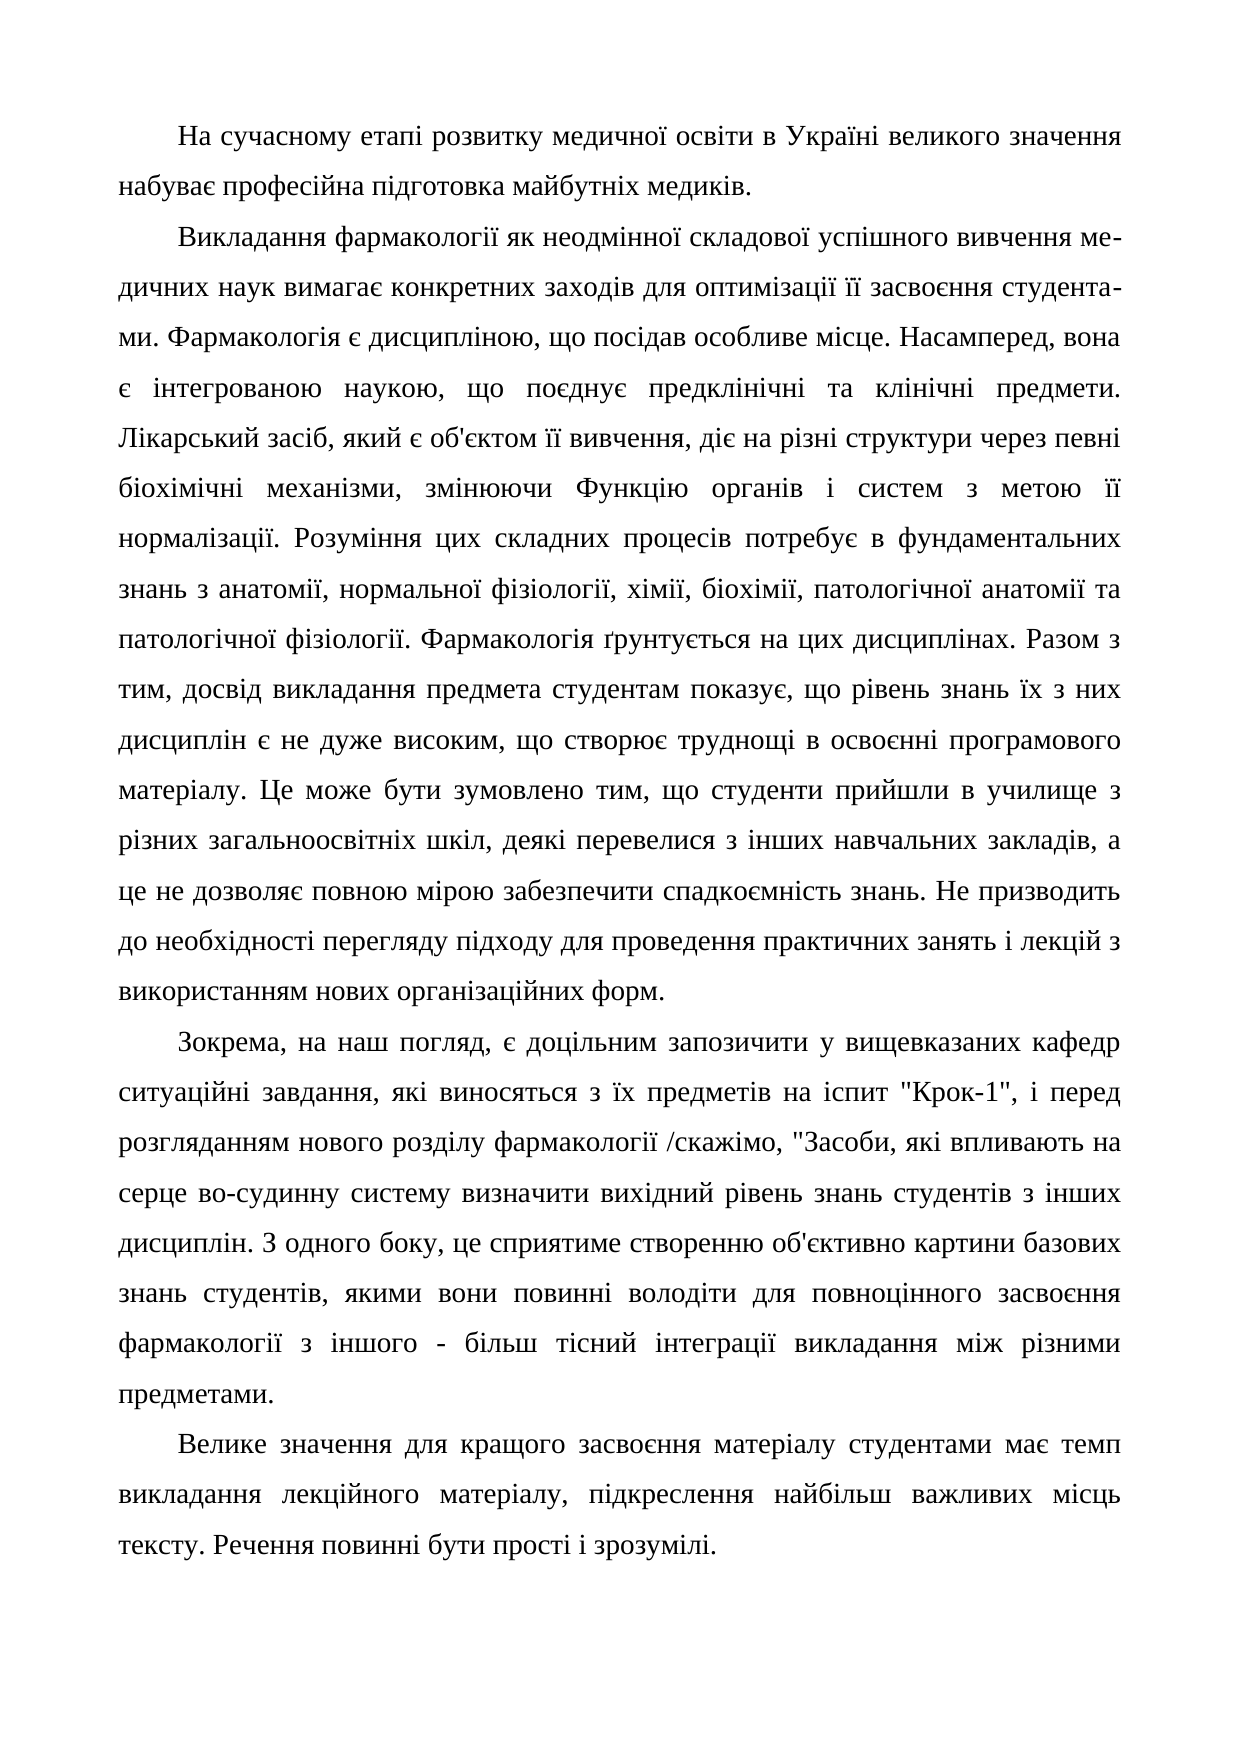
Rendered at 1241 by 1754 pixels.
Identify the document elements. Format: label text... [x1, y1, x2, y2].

text Зокрема, на наш погляд, є доцільним запозичити у вищевказаних кафедр ситуаційні завдання, які виносяться з їх предметів на іспит "Крок-1", і перед розгляданням нового розділу фармакології /скажімо, "Засоби, які впливають на серце во-судинну систему визначити вихідний рівень знань студентів з інших дисциплін. З одного боку, це сприятиме створенню об'єктивно картини базових знань студентів, якими вони повинні володіти для повноцінного засвоєння фармакології з іншого - більш тісний інтеграції викладання між різними предметами. [118, 1024, 1122, 1409]
text Викладання фармакології як неодмінної складової успішного вивчення медичних наук вимагає конкретних заходів для оптимізації її засвоєння студентами. Фармакологія є дисципліною, що посідав особливе місце. Насамперед, вона є інтегрованою наукою, що поєднує предклінічні та клінічні предмети. Лікарський засіб, який є об'єктом її вивчення, діє на різні структури через певні біохімічні механізми, змінюючи Функцію органів і систем з метою її нормалізації. Розуміння цих складних процесів потребує в фундаментальних знань з анатомії, нормальної фізіології, хімії, біохімії, патологічної анатомії та патологічної фізіології. Фармакологія ґрунтується на цих дисциплінах. Разом з тим, досвід викладання предмета студентам показує, що рівень знань їх з них дисциплін є не дуже високим, що створює труднощі в освоєнні програмового матеріалу. Це може бути зумовлено тим, що студенти прийшли в училище з різних загальноосвітніх шкіл, деякі перевелися з інших навчальних закладів, а це не дозволяє повною мірою забезпечити спадкоємність знань. Не призводить до необхідності перегляду підходу для проведення практичних занять і лекцій з використанням нових організаційних форм. [118, 219, 1122, 1007]
text На сучасному етапі розвитку медичної освіти в Україні великого значення набуває професійна підготовка майбутніх медиків. [118, 118, 1122, 202]
text Велике значення для кращого засвоєння матеріалу студентами має темп викладання лекційного матеріалу, підкреслення найбільш важливих місць тексту. Речення повинні бути прості і зрозумілі. [118, 1426, 1122, 1560]
